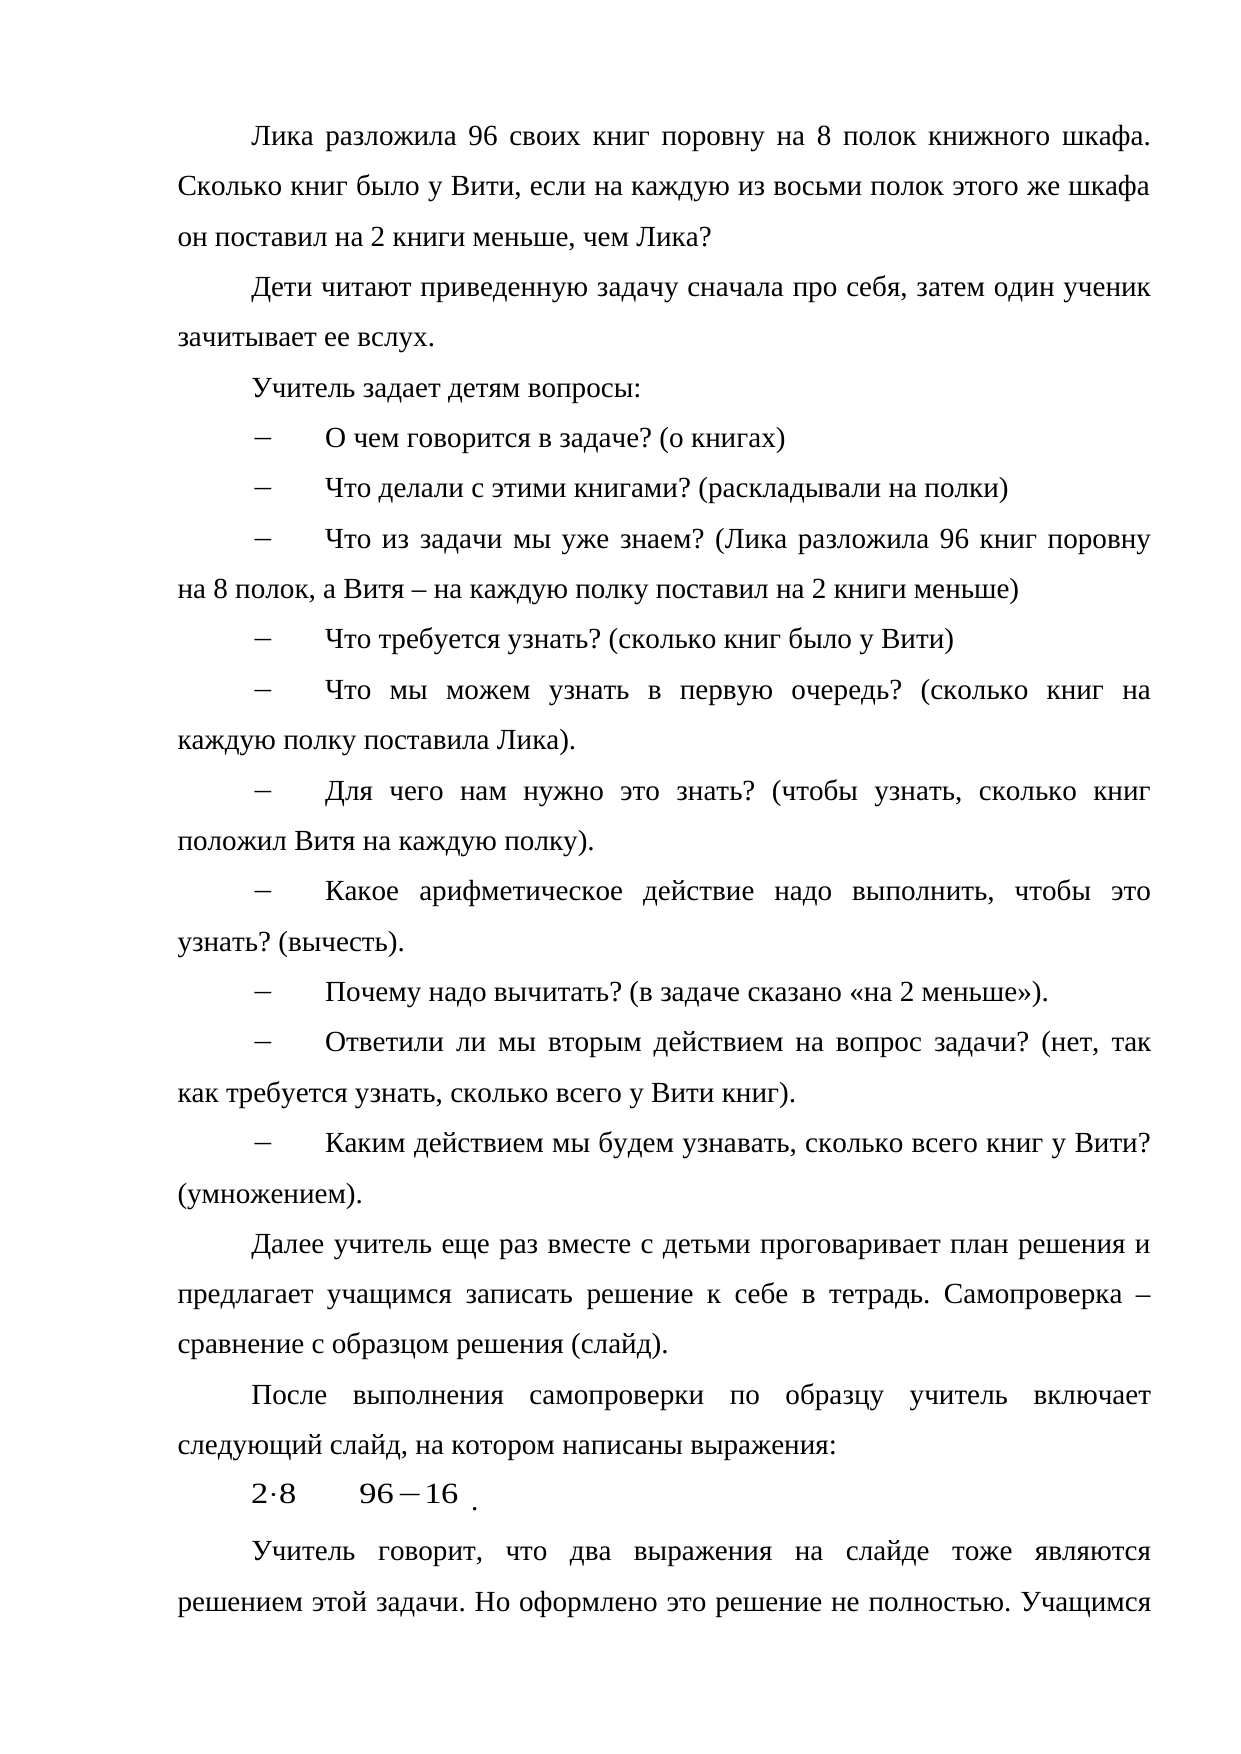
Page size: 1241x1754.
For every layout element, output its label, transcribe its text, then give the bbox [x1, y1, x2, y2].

list Какое арифметическое действие надо выполнить, чтобы это узнать? (вычесть). [177, 873, 1152, 957]
list Что из задачи мы уже знаем? (Лика разложила 96 книг поровну на 8 полок, а Витя – на каждую полку поставил на 2 книги меньше) [177, 521, 1152, 605]
text После выполнения самопроверки по образцу учитель включает следующий слайд, на котором написаны выражения: [177, 1377, 1152, 1461]
list Что мы можем узнать в первую очередь? (сколько книг на каждую полку поставила Лика). [177, 672, 1152, 756]
list Почему надо вычитать? (в задаче сказано «на 2 меньше»). [177, 974, 1152, 1008]
list Каким действием мы будем узнавать, сколько всего книг у Вити? (умножением). [177, 1125, 1152, 1209]
text . [177, 1478, 1152, 1517]
list Для чего нам нужно это знать? (чтобы узнать, сколько книг положил Витя на каждую полку). [177, 773, 1152, 857]
text Учитель задает детям вопросы: [177, 370, 1152, 403]
text Далее учитель еще раз вместе с детьми проговаривает план решения и предлагает учащимся записать решение к себе в тетрадь. Самопроверка – сравнение с образцом решения (слайд). [177, 1226, 1152, 1360]
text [177, 1533, 1152, 1617]
list Ответили ли мы вторым действием на вопрос задачи? (нет, так как требуется узнать, сколько всего у Вити книг). [177, 1024, 1152, 1108]
list О чем говорится в задаче? (о книгах) [177, 420, 1152, 454]
list Что делали с этими книгами? (раскладывали на полки) [177, 470, 1152, 504]
text Лика разложила 96 своих книг поровну на 8 полок книжного шкафа. Сколько книг было у Вити, если на каждую из восьми полок этого же шкафа он поставил на 2 книги меньше, чем Лика? [177, 118, 1152, 252]
list Что требуется узнать? (сколько книг было у Вити) [177, 622, 1152, 655]
text Дети читают приведенную задачу сначала про себя, затем один ученик зачитывает ее вслух. [177, 269, 1152, 353]
